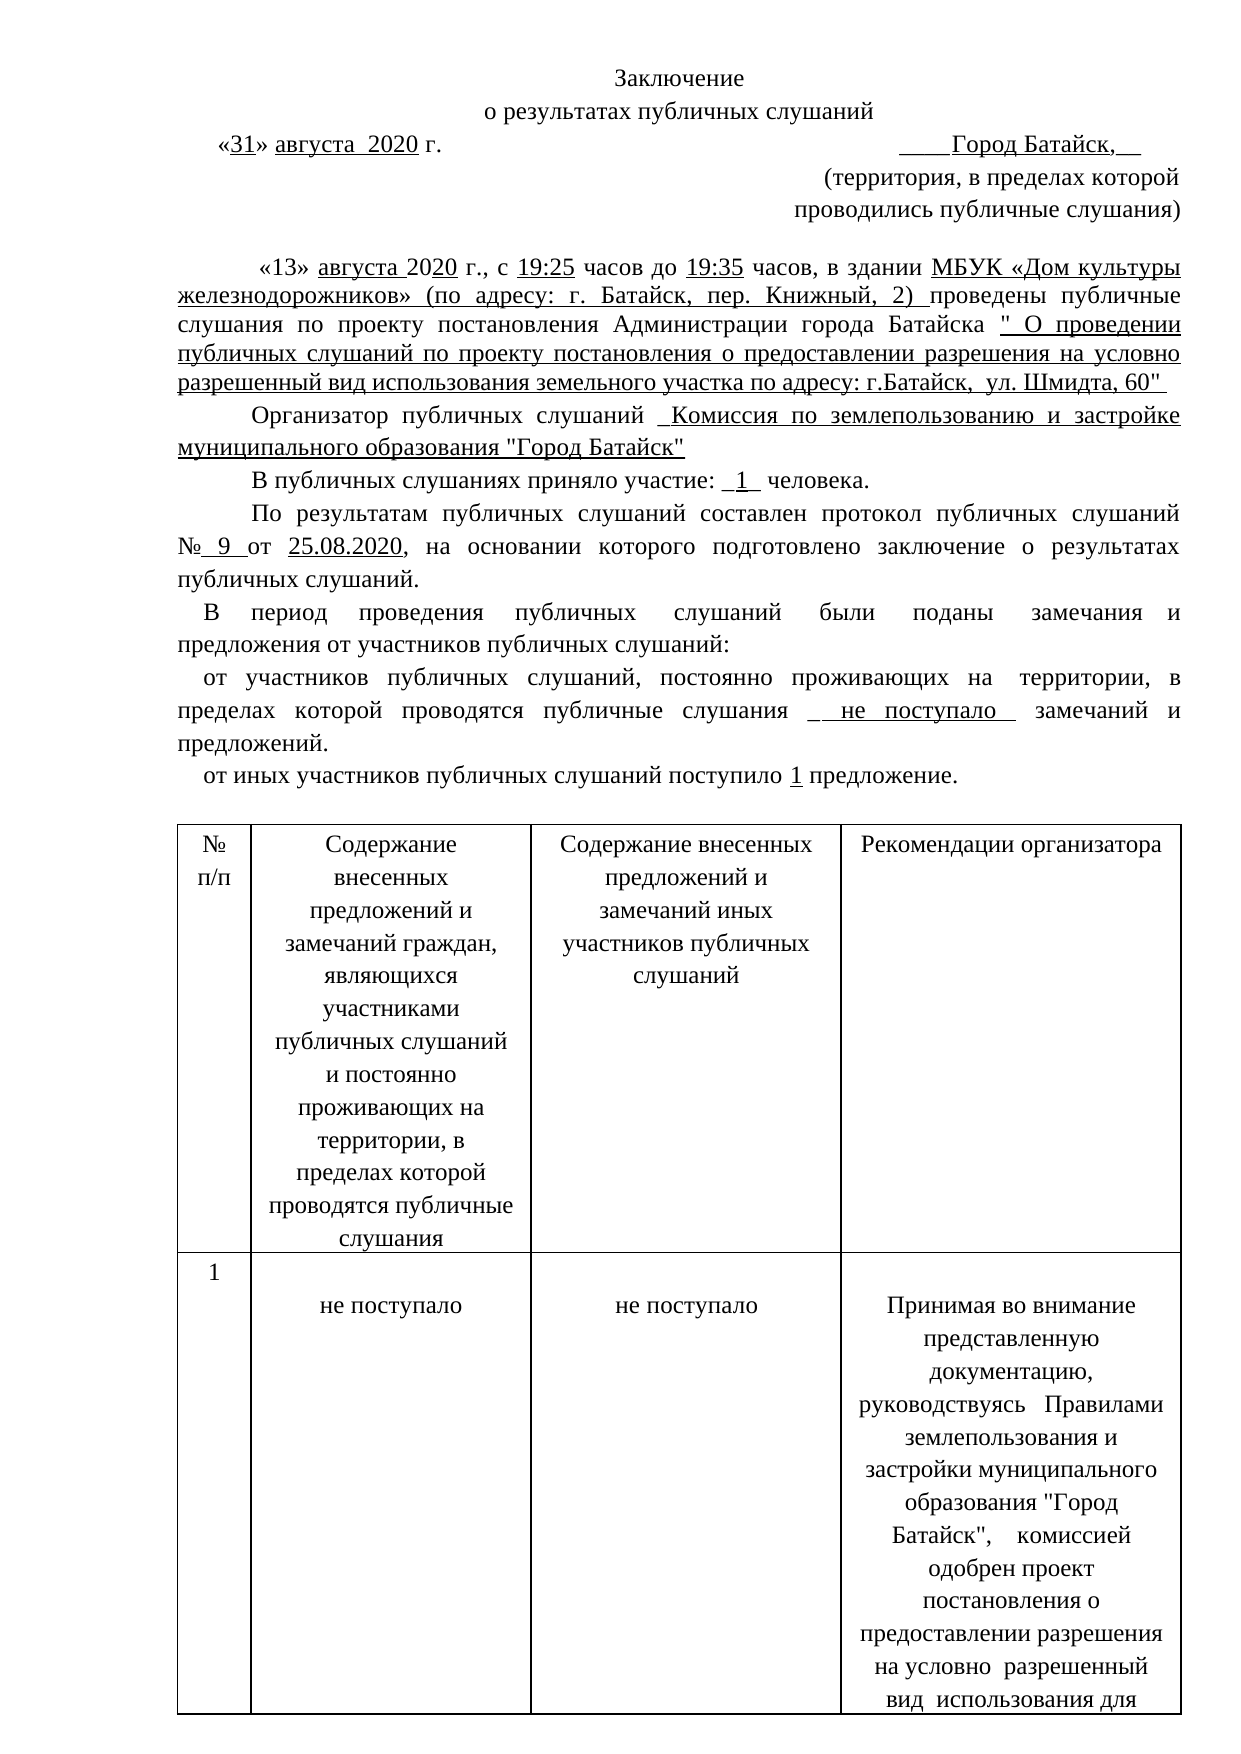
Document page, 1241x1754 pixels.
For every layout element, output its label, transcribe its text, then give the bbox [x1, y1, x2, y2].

table_cell не поступало [532, 1253, 840, 1713]
text «13» августа 2020 г., с 19:25 часов до 19:35 часов, в здании МБУК «Дом культуры железнодорожников» (по адресу: г. Батайск, пер. Книжный, 2) проведены публичные слушания по проекту постановления Администрации города Батайска " О проведении публичных слушаний по проекту постановления о предоставлении разрешения на условно разрешенный вид использования земельного участка по адресу: г.Батайск, ул. Шмидта, 60" [177, 252, 1181, 363]
text от участников публичных слушаний, постоянно проживающих на территории, в пределах которой проводятся публичные слушания _ не поступало замечаний и предложений. [177, 658, 1181, 757]
table_cell Рекомендации организатора [842, 825, 1180, 1252]
text В публичных слушаниях приняло участие: _1_ человека. [177, 461, 1181, 494]
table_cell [842, 1253, 1180, 1713]
text от иных участников публичных слушаний поступило 1 предложение. [177, 757, 1181, 789]
table_cell 1 [178, 1253, 250, 1713]
text о результатах публичных слушаний «31» августа 2020 г. ____Город Батайск,__ [177, 92, 1181, 157]
text Заключение [177, 59, 1181, 92]
text «13» августа 2020 г., с 19:25 часов до 19:35 часов, в здании МБУК «Дом культуры железнодорожников» (по адресу: г. Батайск, пер. Книжный, 2) проведены публичные слушания по проекту постановления Администрации города Батайска " О проведении публичных слушаний по проекту постановления о предоставлении разрешения на условно разрешенный вид использования земельного участка по адресу: г.Батайск, ул. Шмидта, 60" [177, 364, 1181, 396]
table_cell Содержание внесенных предложений и замечаний граждан, являющихся участниками публичных слушаний и постоянно проживающих на территории, в пределах которой проводятся публичные слушания [252, 825, 530, 1252]
table_cell не поступало [252, 1253, 530, 1713]
text В период проведения публичных слушаний были поданы замечания и предложения от участников публичных слушаний: [177, 592, 1181, 658]
text По результатам публичных слушаний составлен протокол публичных слушаний № 9 от 25.08.2020, на основании которого подготовлено заключение о результатах публичных слушаний. [177, 494, 1181, 592]
text (территория, в пределах которой проводились публичные слушания) [177, 157, 1181, 223]
text Организатор публичных слушаний _Комиссия по землепользованию и застройке муниципального образования "Город Батайск" [177, 396, 1181, 461]
table_cell Содержание внесенных предложений и замечаний иных участников публичных слушаний [532, 825, 840, 1252]
table_cell № п/п [178, 825, 250, 1252]
